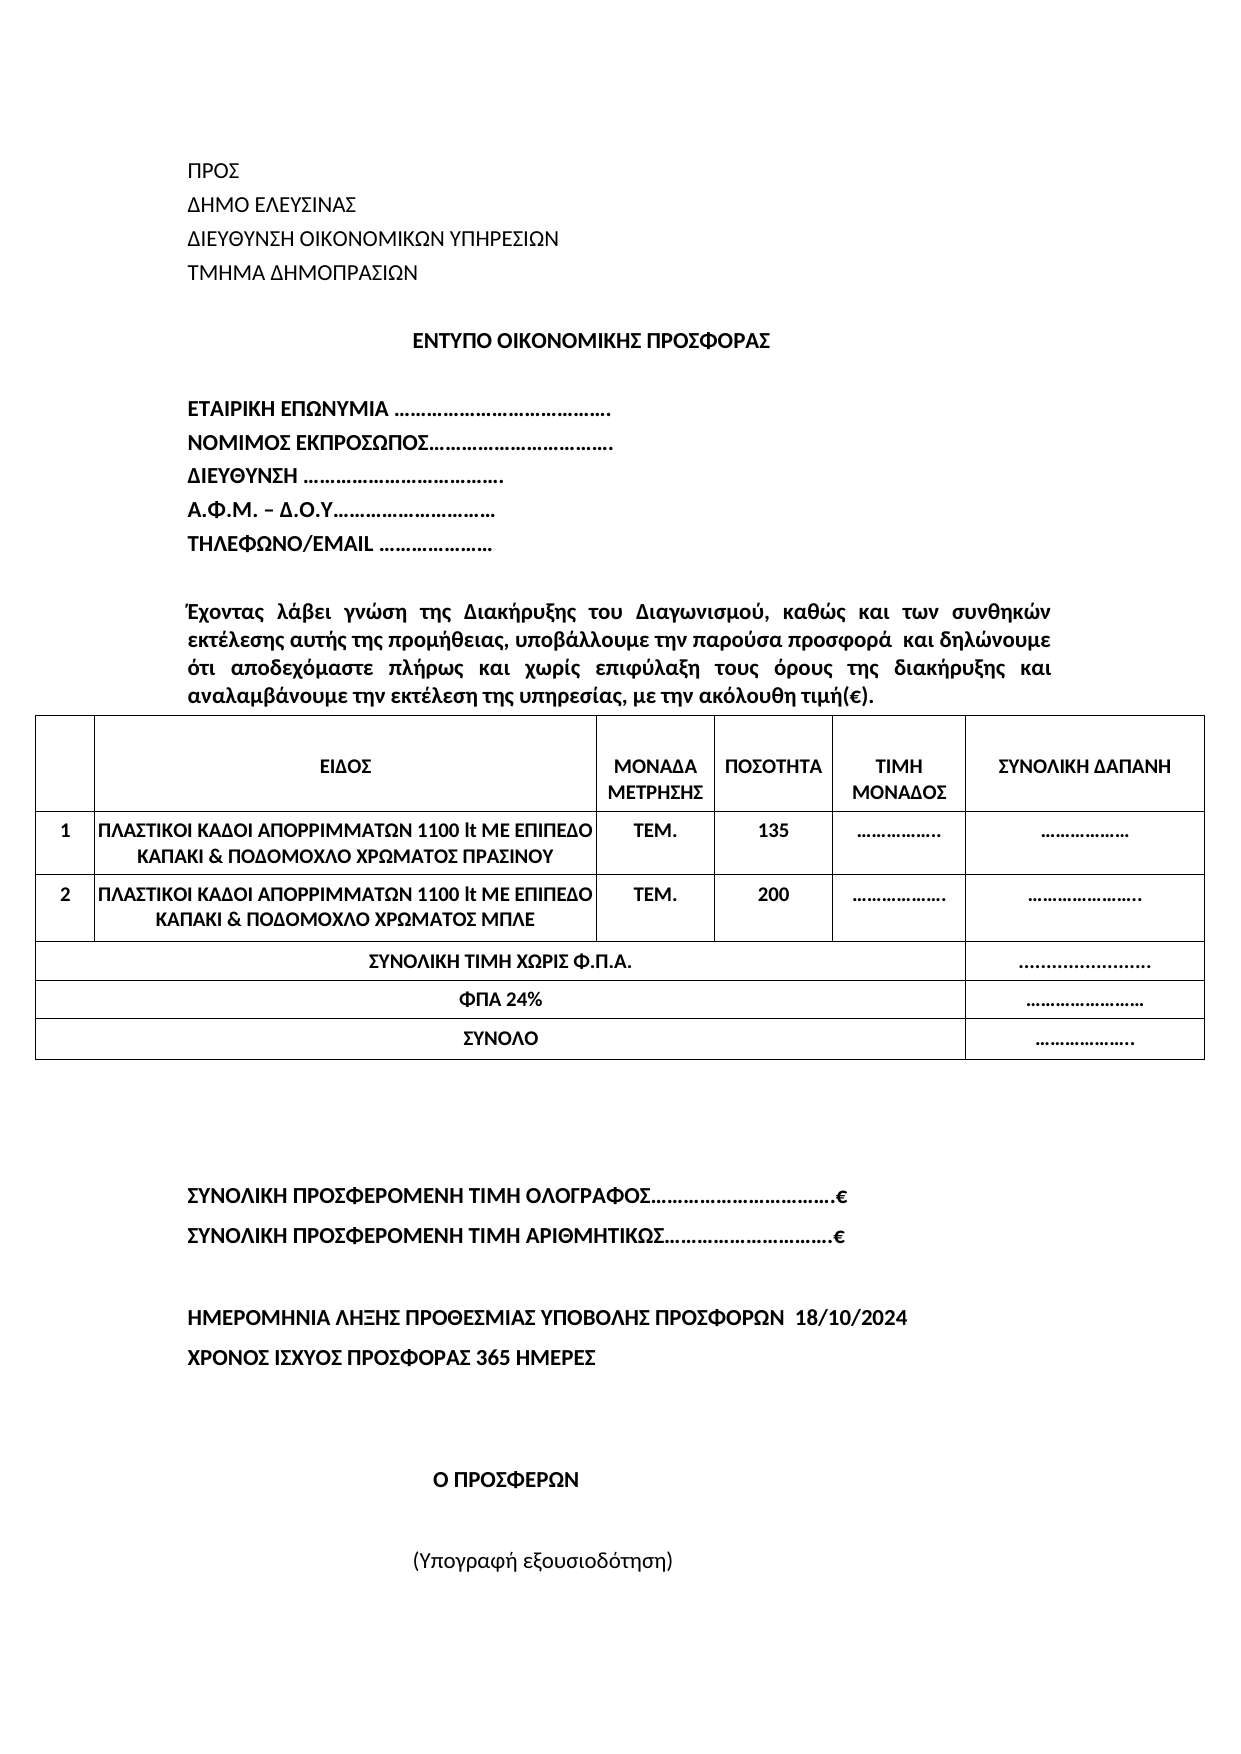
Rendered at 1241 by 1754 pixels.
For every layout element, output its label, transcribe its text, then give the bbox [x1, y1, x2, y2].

table_header ΠΟΣΟΤΗΤΑ [715, 716, 832, 811]
table_cell ……………….. [966, 1019, 1204, 1058]
text ΧΡΟΝΟΣ ΙΣΧΥΟΣ ΠΡΟΣΦΟΡΑΣ 365 ΗΜΕΡΕΣ [187, 1343, 1053, 1371]
table_cell 1 [36, 812, 94, 874]
text ΔΗΜΟ ΕΛΕΥΣΙΝΑΣ [187, 190, 1053, 218]
text ΤΗΛΕΦΩΝΟ/EMAIL ………………… [187, 529, 1053, 557]
table_header ΣΥΝΟΛΙΚΗ ΔΑΠΑΝΗ [966, 716, 1204, 811]
text ΕΤΑΙΡΙΚΗ ΕΠΩΝΥΜΙΑ …………………………………. [187, 394, 1053, 422]
table_cell ……………… [966, 812, 1204, 874]
table_cell 200 [715, 875, 832, 941]
table_cell 135 [715, 812, 832, 874]
table_cell ΠΛΑΣΤΙΚΟΙ ΚΑΔΟΙ ΑΠΟΡΡΙΜΜΑΤΩΝ 1100 lt ΜΕ ΕΠΙΠΕΔΟ ΚΑΠΑΚΙ & ΠΟΔΟΜΟΧΛΟ ΧΡΩΜΑΤΟΣ ΜΠΛΕ [95, 875, 596, 941]
table_cell ΤΕΜ. [597, 812, 714, 874]
table_cell …………….. [833, 812, 965, 874]
table_header ΕΙΔΟΣ [95, 716, 596, 811]
text ΗΜΕΡΟΜΗΝΙΑ ΛΗΞΗΣ ΠΡΟΘΕΣΜΙΑΣ ΥΠΟΒΟΛΗΣ ΠΡΟΣΦΟΡΩΝ 18/10/2024 [187, 1303, 1053, 1331]
text ΕΝΤΥΠΟ ΟΙΚΟΝΟΜΙΚΗΣ ΠΡΟΣΦΟΡΑΣ [187, 326, 1053, 354]
table_cell ΣΥΝΟΛΙΚΗ ΤΙΜΗ ΧΩΡΙΣ Φ.Π.Α. [36, 942, 965, 979]
text ΝΟΜΙΜΟΣ ΕΚΠΡΟΣΩΠΟΣ……………………………. [187, 428, 1053, 456]
table_cell 2 [36, 875, 94, 941]
table_cell ΤΕΜ. [597, 875, 714, 941]
table_cell ………………. [833, 875, 965, 941]
text ΠΡΟΣ [187, 156, 1053, 184]
table_header ΜΟΝΑΔΑ ΜΕΤΡΗΣΗΣ [597, 716, 714, 811]
table_cell …………………… [966, 981, 1204, 1018]
text ΣΥΝΟΛΙΚΗ ΠΡΟΣΦΕΡΟΜΕΝΗ ΤΙΜΗ ΑΡΙΘΜΗΤΙΚΩΣ………………………….€ [187, 1222, 1053, 1250]
table_cell ΦΠΑ 24% [36, 981, 965, 1018]
text Έχοντας λάβει γνώση της Διακήρυξης του Διαγωνισμού, καθώς και των συνθηκών εκτέλεσης αυτής της προμήθειας, υποβάλλουμε την παρούσα προσφορά και δηλώνουμε ότι αποδεχόμαστε πλήρως και χωρίς επιφύλαξη τους όρους της διακήρυξης και αναλαμβάνουμε την εκτέλεση της υπηρεσίας, με την ακόλουθη τιμή(€). [187, 597, 1053, 709]
table_cell ΠΛΑΣΤΙΚΟΙ ΚΑΔΟΙ ΑΠΟΡΡΙΜΜΑΤΩΝ 1100 lt ΜΕ ΕΠΙΠΕΔΟ ΚΑΠΑΚΙ & ΠΟΔΟΜΟΧΛΟ ΧΡΩΜΑΤΟΣ ΠΡΑΣΙΝΟΥ [95, 812, 596, 874]
table_cell ΣΥΝΟΛΟ [36, 1019, 965, 1058]
text ΔΙΕΥΘΥΝΣΗ ΟΙΚΟΝΟΜΙΚΩΝ ΥΠΗΡΕΣΙΩΝ [187, 224, 1053, 252]
table_header [36, 716, 94, 811]
text (Υπογραφή εξουσιοδότηση) [337, 1546, 1053, 1574]
text ΤΜΗΜΑ ΔΗΜΟΠΡΑΣΙΩΝ [187, 258, 1053, 286]
text Ο ΠΡΟΣΦΕΡΩΝ [337, 1465, 1053, 1493]
text ΔΙΕΥΘΥΝΣΗ ………………………………. [187, 462, 1053, 489]
table_header ΤΙΜΗ ΜΟΝΑΔΟΣ [833, 716, 965, 811]
text Α.Φ.Μ. – Δ.Ο.Υ………………………… [187, 496, 1053, 523]
text ΣΥΝΟΛΙΚΗ ΠΡΟΣΦΕΡΌΜΕΝΗ ΤΙΜΗ ΟΛΟΓΡΑΦΟΣ…………………………….€ [187, 1181, 1053, 1209]
table_cell ………………….. [966, 875, 1204, 941]
table_cell ........................ [966, 942, 1204, 979]
